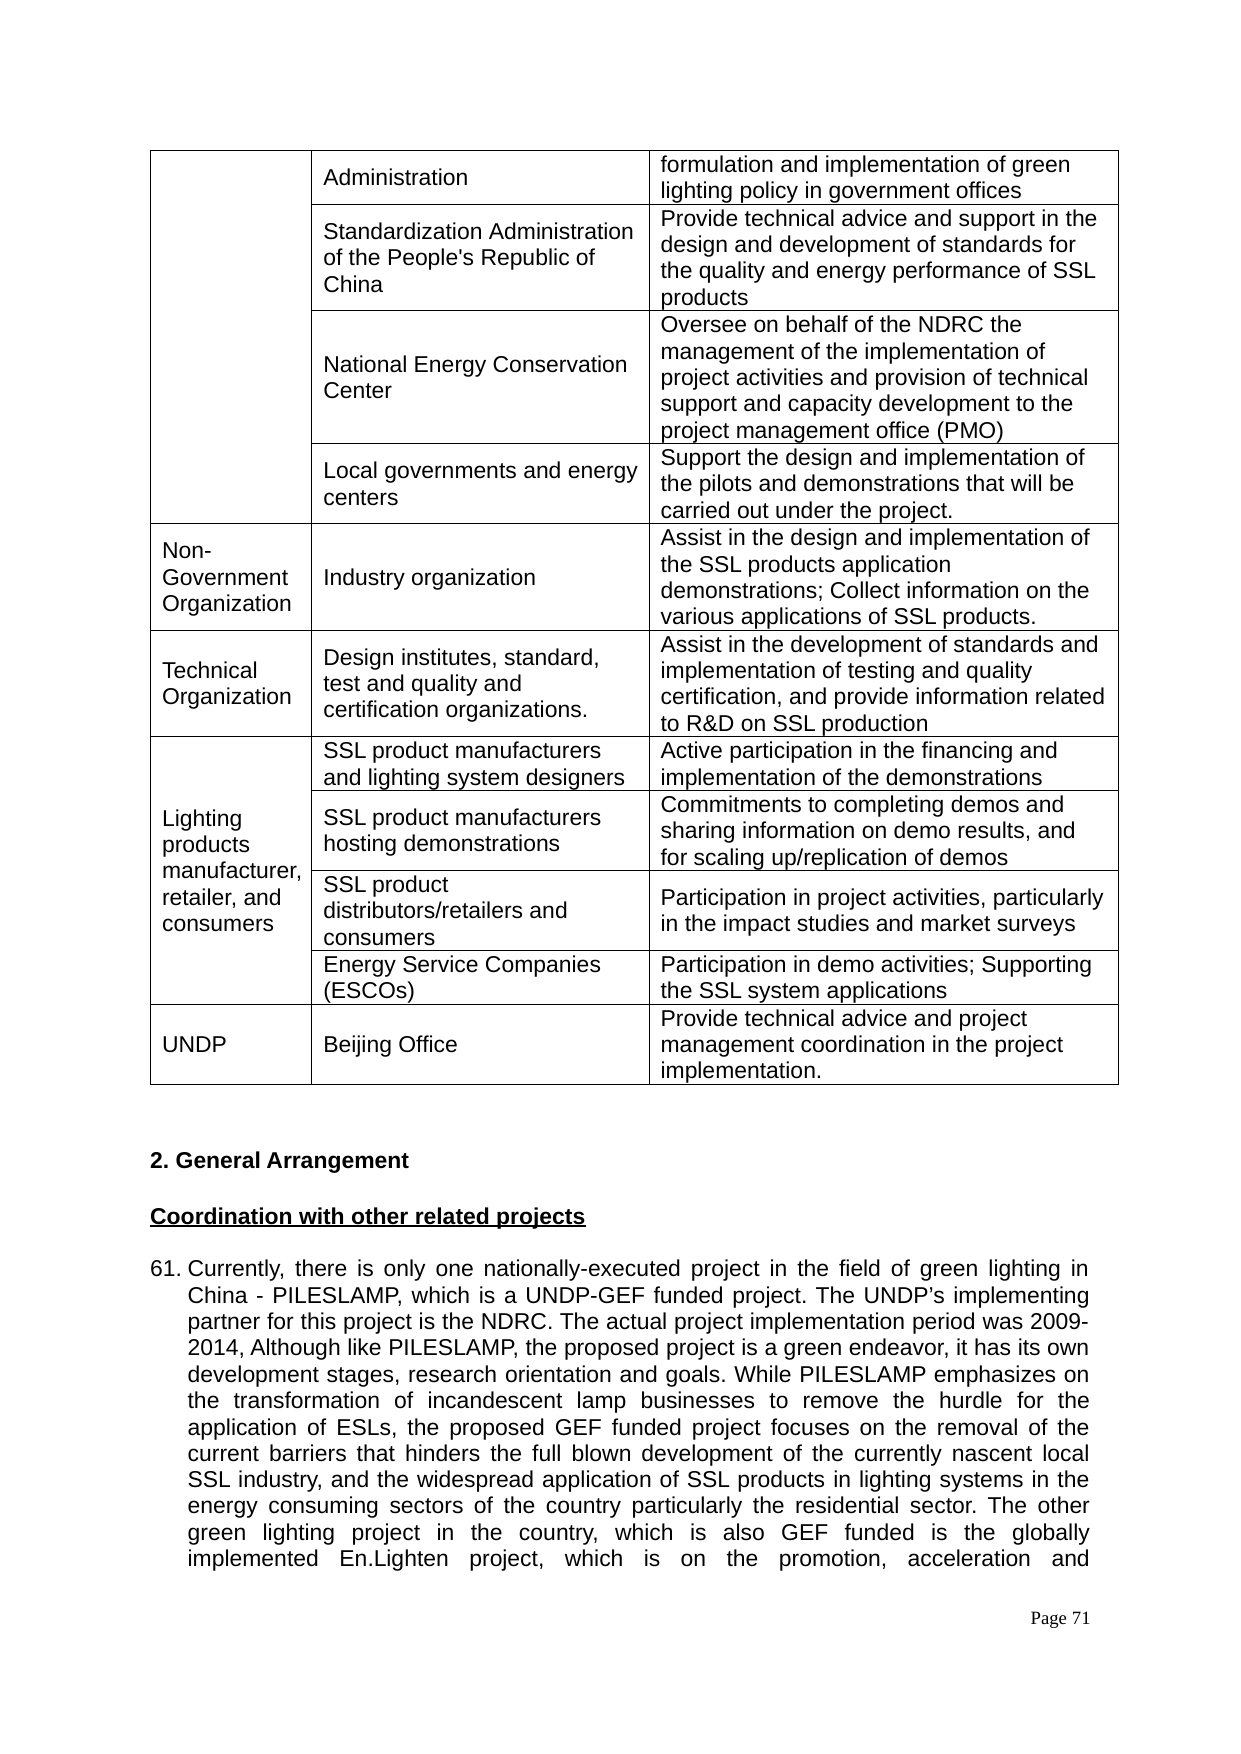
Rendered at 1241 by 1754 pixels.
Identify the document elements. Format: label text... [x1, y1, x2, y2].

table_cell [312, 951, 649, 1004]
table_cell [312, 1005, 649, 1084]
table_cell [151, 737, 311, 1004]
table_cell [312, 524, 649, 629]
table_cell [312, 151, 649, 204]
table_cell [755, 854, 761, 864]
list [150, 1255, 1090, 1572]
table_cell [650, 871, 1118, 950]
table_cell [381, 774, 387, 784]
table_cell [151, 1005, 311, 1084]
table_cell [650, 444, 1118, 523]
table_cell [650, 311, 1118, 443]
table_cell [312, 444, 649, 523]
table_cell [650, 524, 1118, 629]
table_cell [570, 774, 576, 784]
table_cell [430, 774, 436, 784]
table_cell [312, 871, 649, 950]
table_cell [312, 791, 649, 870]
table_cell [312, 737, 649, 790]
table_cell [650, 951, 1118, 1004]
text Coordination with other related projects [150, 1203, 1090, 1229]
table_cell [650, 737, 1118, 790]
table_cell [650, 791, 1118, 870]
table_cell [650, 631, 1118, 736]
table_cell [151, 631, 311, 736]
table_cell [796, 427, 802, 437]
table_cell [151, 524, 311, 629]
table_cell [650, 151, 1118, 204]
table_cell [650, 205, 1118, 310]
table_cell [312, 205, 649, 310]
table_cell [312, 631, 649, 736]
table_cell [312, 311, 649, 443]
subtitle 2. General Arrangement [150, 1144, 1090, 1176]
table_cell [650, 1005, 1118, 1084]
